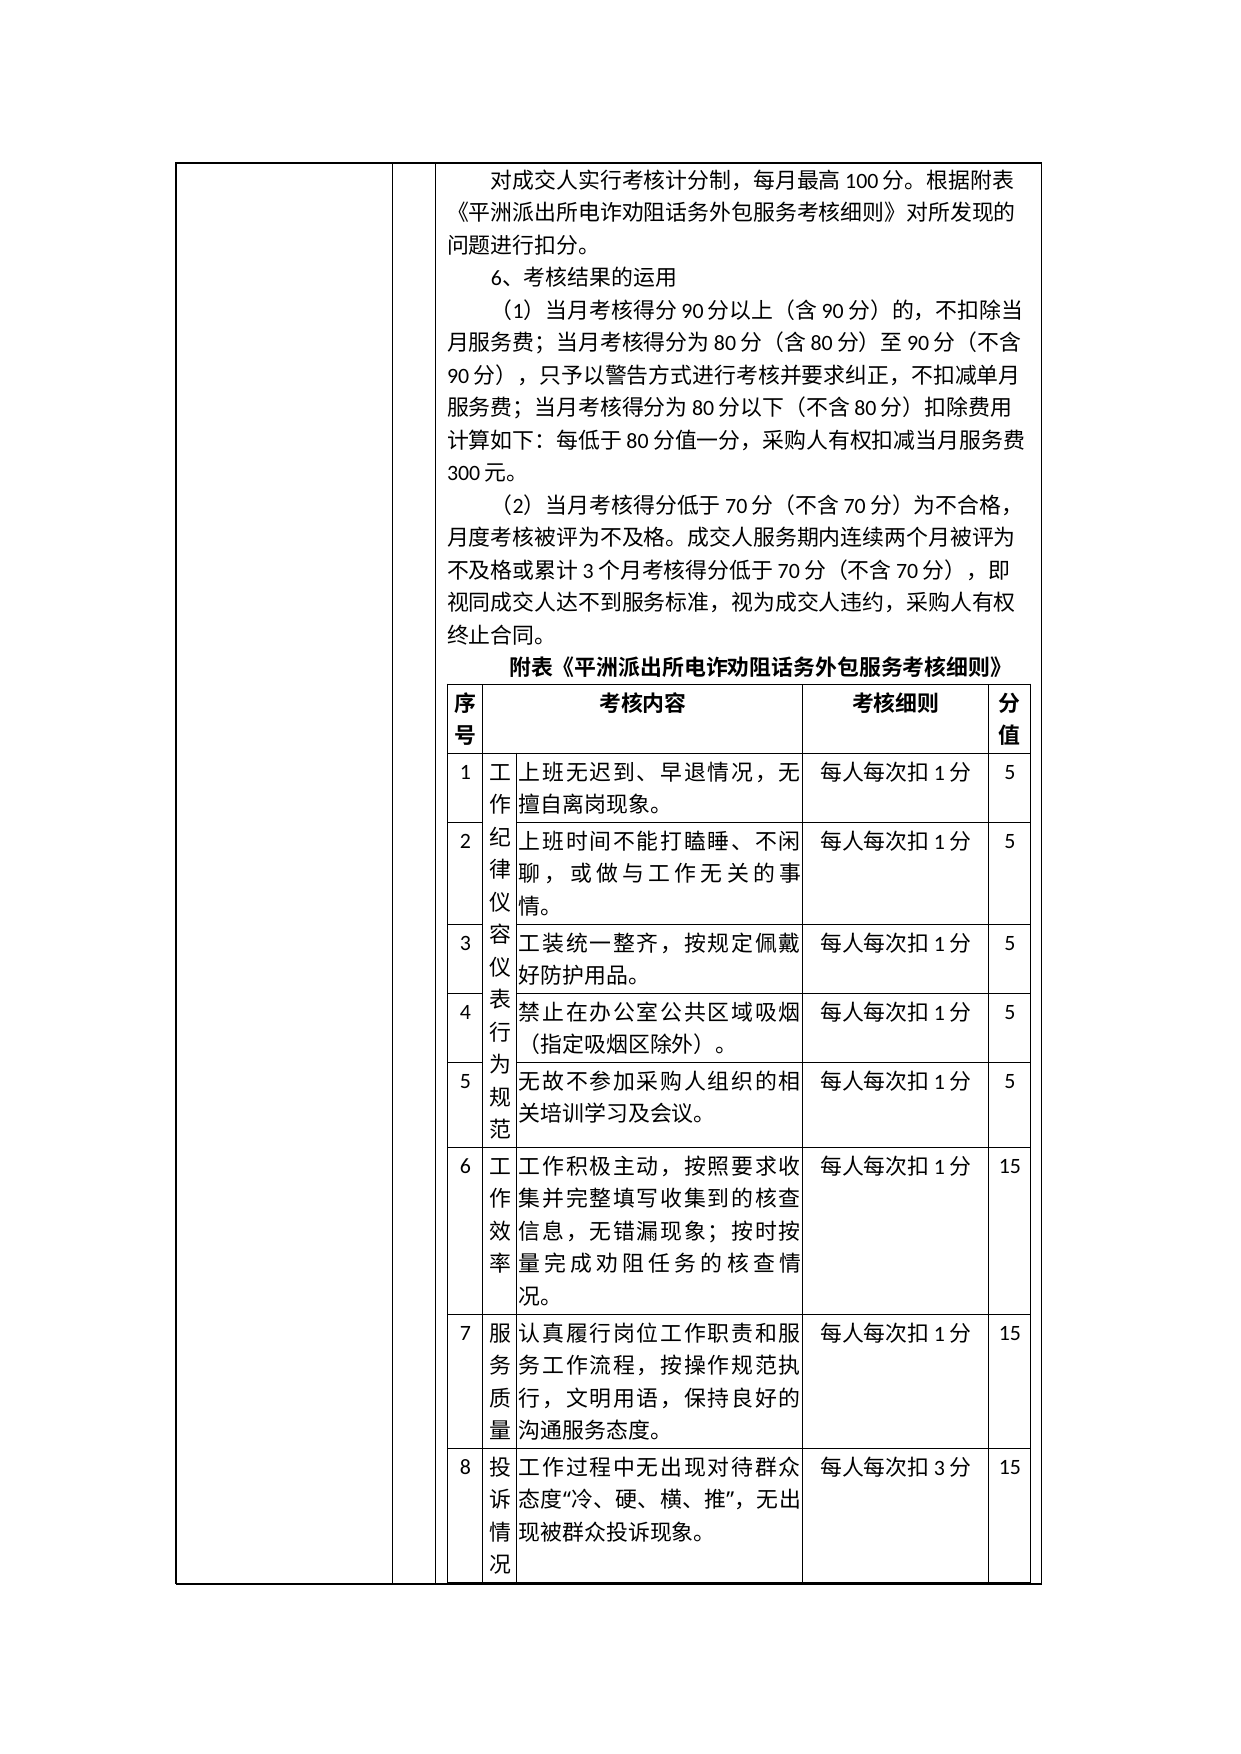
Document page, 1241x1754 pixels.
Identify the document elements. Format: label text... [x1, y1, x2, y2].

table_cell 1 [393, 164, 435, 1583]
table_cell [177, 164, 392, 1583]
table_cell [436, 164, 1041, 1583]
